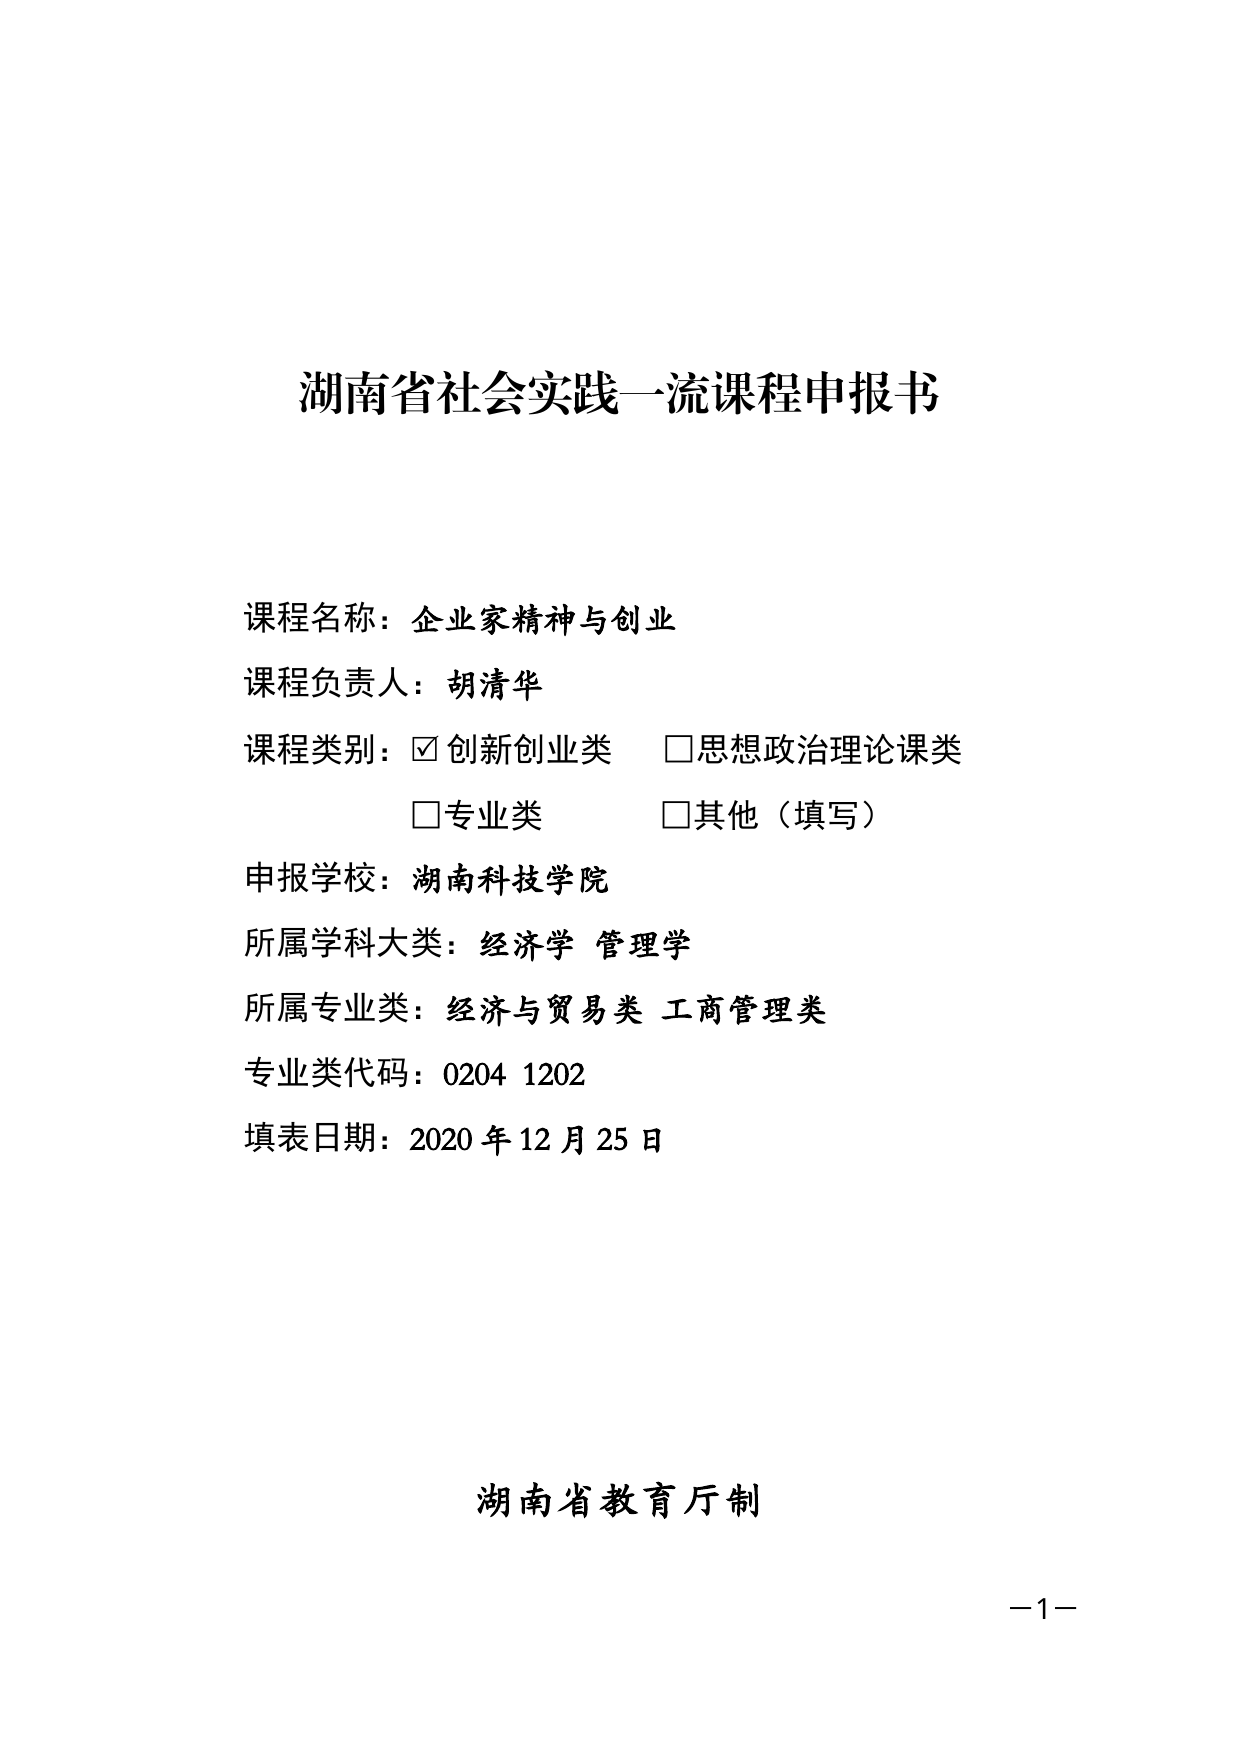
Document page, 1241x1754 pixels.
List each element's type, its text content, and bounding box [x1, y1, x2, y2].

text 湖南省教育厅制 [159, 1465, 1078, 1530]
text 课程负责人：胡清华 [159, 650, 1078, 715]
text 湖南省社会实践一流课程申报书 [159, 363, 1078, 428]
text 课程类别：创新创业类 □思想政治理论课类 [159, 715, 1078, 780]
text 课程名称：企业家精神与创业 [159, 585, 1078, 650]
text 所属学科大类：经济学 管理学 [159, 910, 1078, 975]
text 申报学校：湖南科技学院 [159, 845, 1078, 910]
text 专业类代码：0204 1202 [159, 1040, 1078, 1105]
text 所属专业类：经济与贸易类 工商管理类 [159, 975, 1078, 1040]
text □专业类 □其他（填写） [159, 780, 1078, 845]
text 填表日期：2020年12月25日 [159, 1105, 1078, 1170]
